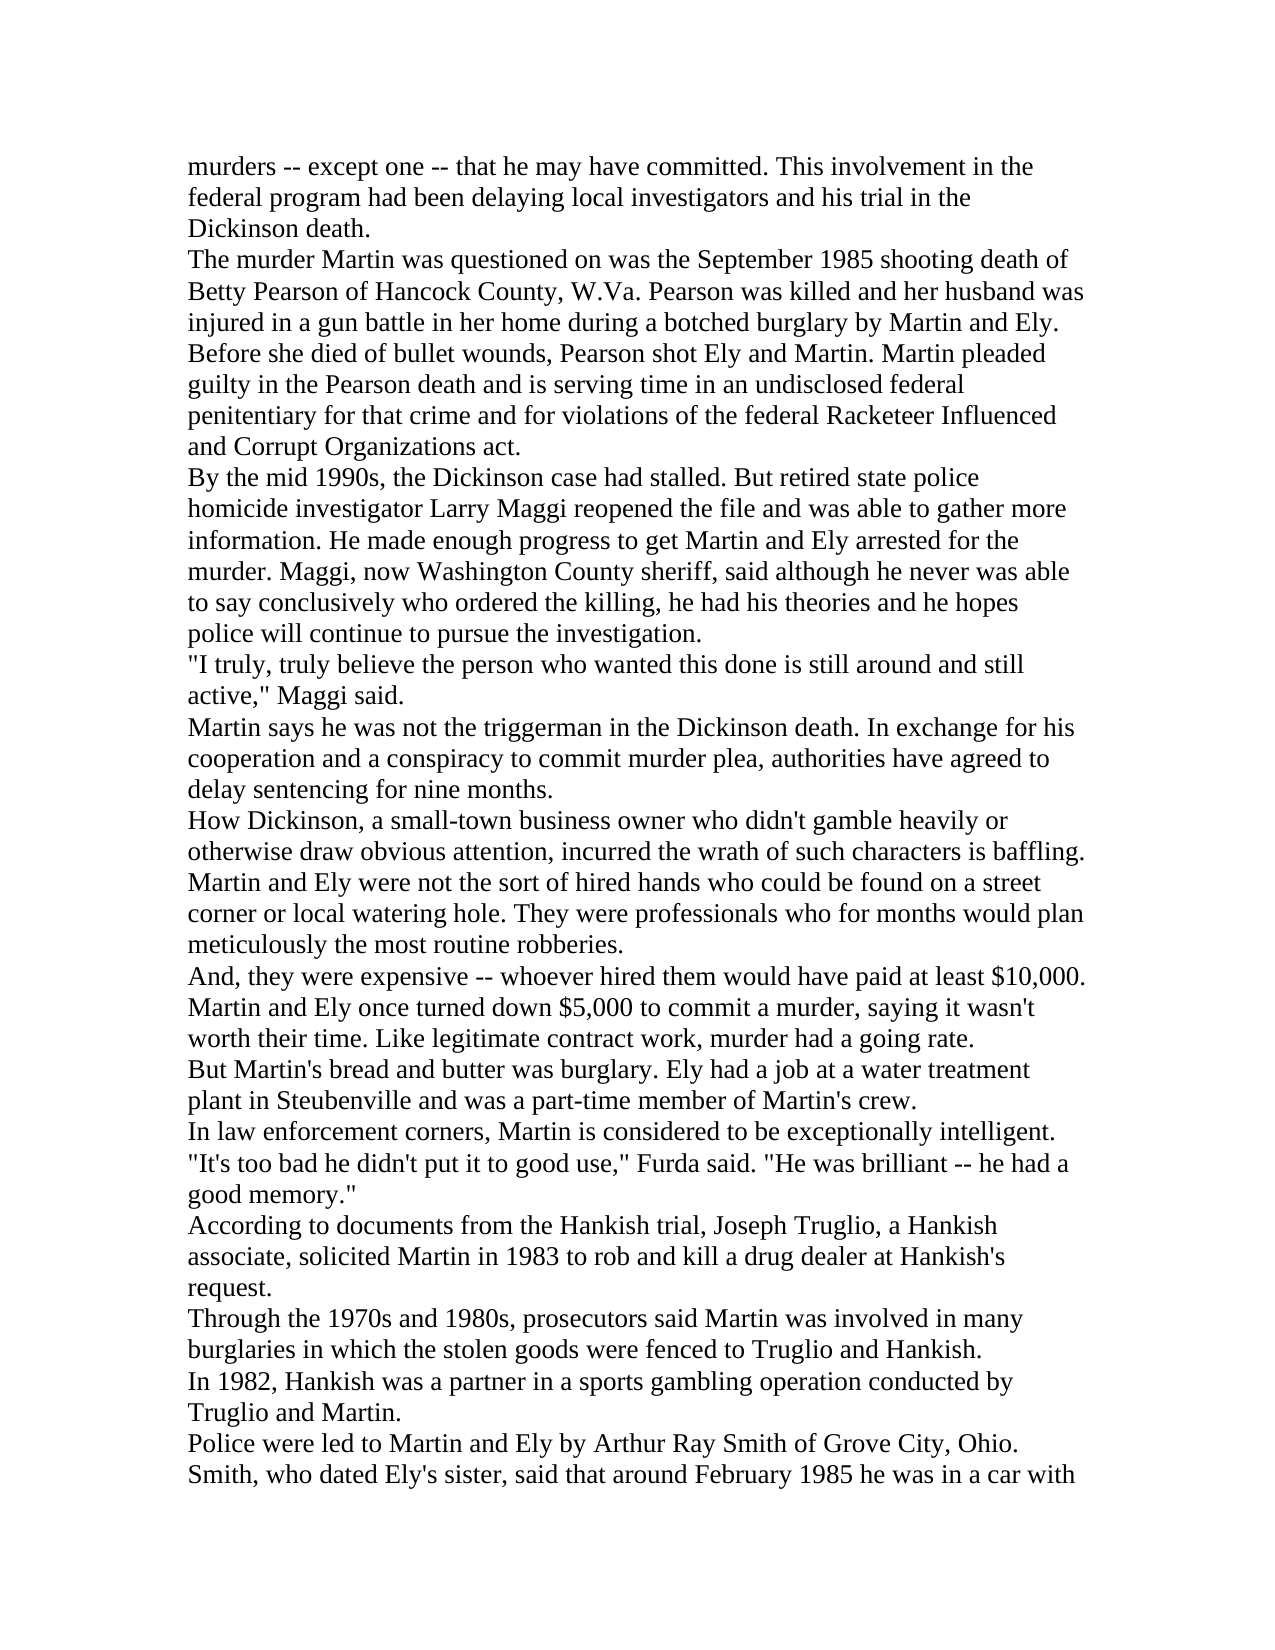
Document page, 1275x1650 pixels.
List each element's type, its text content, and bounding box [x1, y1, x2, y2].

text Martin and Ely once turned down $5,000 to commit a murder, saying it wasn't worth their time. Like legitimate contract work, murder had a going rate. [187, 991, 1087, 1053]
text According to documents from the Hankish trial, Joseph Truglio, a Hankish associate, solicited Martin in 1983 to rob and kill a drug dealer at Hankish's request. [187, 1209, 1087, 1302]
text In 1982, Hankish was a partner in a sports gambling operation conducted by Truglio and Martin. [187, 1365, 1087, 1427]
text How Dickinson, a small-town business owner who didn't gamble heavily or otherwise draw obvious attention, incurred the wrath of such characters is baffling. [187, 804, 1087, 866]
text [187, 1427, 1087, 1489]
text And, they were expensive -- whoever hired them would have paid at least $10,000. [187, 960, 1087, 991]
text Martin and Ely were not the sort of hired hands who could be found on a street corner or local watering hole. They were professionals who for months would plan meticulously the most routine robberies. [187, 866, 1087, 960]
text "I truly, truly believe the person who wanted this done is still around and still active," Maggi said. [187, 648, 1087, 711]
text By the mid 1990s, the Dickinson case had stalled. But retired state police homicide investigator Larry Maggi reopened the file and was able to gather more information. He made enough progress to get Martin and Ely arrested for the murder. Maggi, now Washington County sheriff, said although he never was able to say conclusively who ordered the killing, he had his theories and he hopes police will continue to pursue the investigation. [187, 461, 1087, 648]
text In law enforcement corners, Martin is considered to be exceptionally intelligent. [187, 1116, 1087, 1147]
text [187, 150, 1087, 243]
text The murder Martin was questioned on was the September 1985 shooting death of Betty Pearson of Hancock County, W.Va. Pearson was killed and her husband was injured in a gun battle in her home during a botched burglary by Martin and Ely. Before she died of bullet wounds, Pearson shot Ely and Martin. Martin pleaded guilty in the Pearson death and is serving time in an undisclosed federal penitentiary for that crime and for violations of the federal Racketeer Influenced and Corrupt Organizations act. [187, 243, 1087, 461]
text "It's too bad he didn't put it to good use," Furda said. "He was brilliant -- he had a good memory." [187, 1147, 1087, 1209]
text Through the 1970s and 1980s, prosecutors said Martin was involved in many burglaries in which the stolen goods were fenced to Truglio and Hankish. [187, 1302, 1087, 1365]
text Martin says he was not the triggerman in the Dickinson death. In exchange for his cooperation and a conspiracy to commit murder plea, authorities have agreed to delay sentencing for nine months. [187, 711, 1087, 804]
text But Martin's bread and butter was burglary. Ely had a job at a water treatment plant in Steubenville and was a part-time member of Martin's crew. [187, 1053, 1087, 1116]
